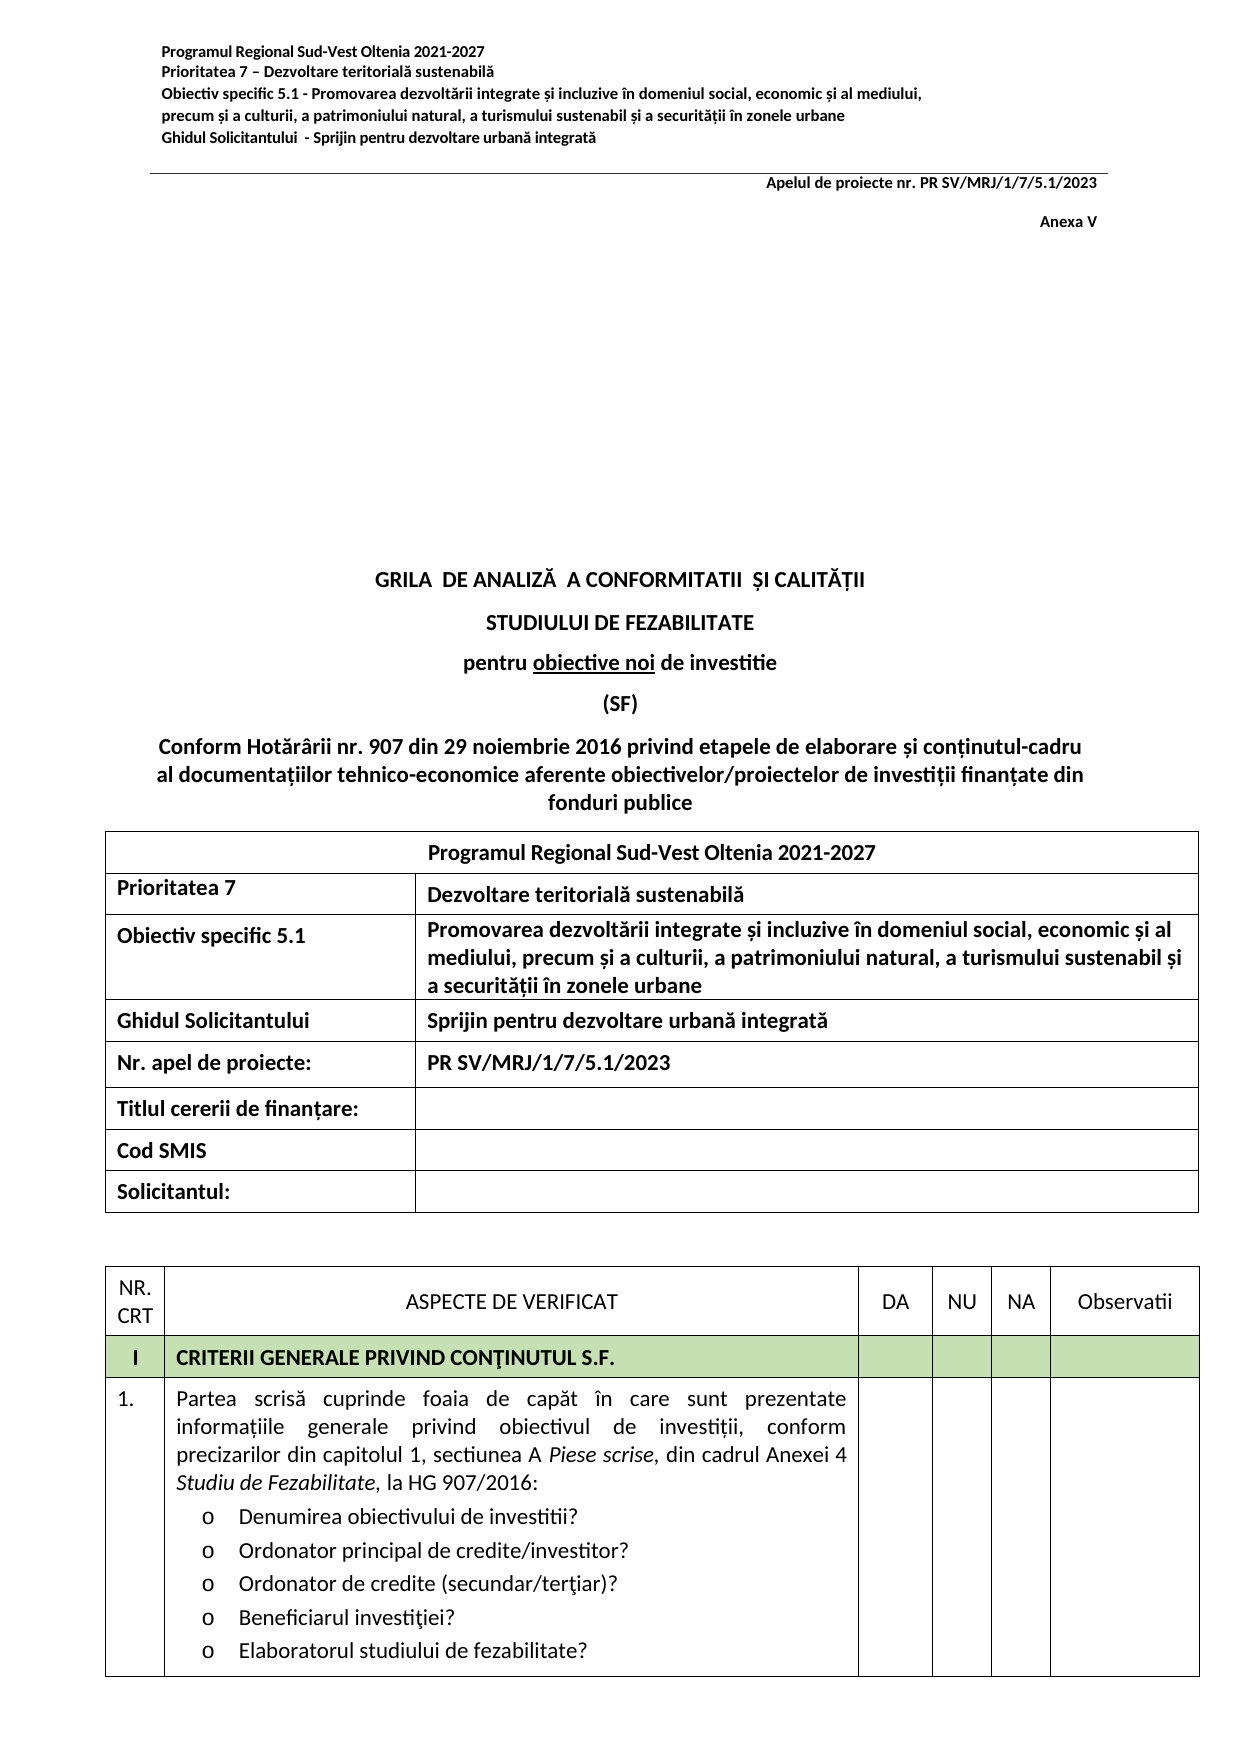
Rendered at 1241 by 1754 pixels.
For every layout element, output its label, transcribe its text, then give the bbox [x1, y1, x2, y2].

table_cell Promovarea dezvoltării integrate și incluzive în domeniul social, economic și al mediului, precum și a culturii, a patrimoniului natural, a turismului sustenabil și a securității în zonele urbane [416, 915, 1198, 999]
table_cell Sprijin pentru dezvoltare urbană integrată [416, 1000, 1198, 1041]
table_header NR. CRT [106, 1267, 164, 1335]
table_cell Cod SMIS [106, 1130, 415, 1170]
table_cell [859, 1336, 932, 1377]
text (SF) [150, 689, 1090, 717]
table_cell [416, 1088, 1198, 1128]
text pentru obiective noi de investitie [150, 648, 1090, 676]
table_header Observatii [1051, 1267, 1199, 1335]
table_cell Ghidul Solicitantului [106, 1000, 415, 1041]
table_header DA [859, 1267, 932, 1335]
table_cell Titlul cererii de finanţare: [106, 1088, 415, 1128]
table_cell [859, 1378, 932, 1676]
table_header Programul Regional Sud-Vest Oltenia 2021-2027 [106, 832, 1198, 872]
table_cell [165, 1378, 858, 1676]
table_cell [416, 1130, 1198, 1170]
table_header ASPECTE DE VERIFICAT [165, 1267, 858, 1335]
table_cell I [106, 1336, 164, 1377]
table_cell Solicitantul: [106, 1171, 415, 1212]
text Conform Hotărârii nr. 907 din 29 noiembrie 2016 privind etapele de elaborare şi conţinutul-cadru al documentaţiilor tehnico-economice aferente obiectivelor/proiectelor de investiţii finanţate din fonduri publice [150, 732, 1090, 816]
table_cell [933, 1336, 991, 1377]
table_header NU [933, 1267, 991, 1335]
table_cell [933, 1378, 991, 1676]
table_cell Nr. apel de proiecte: [106, 1042, 415, 1087]
table_cell [1051, 1378, 1199, 1676]
table_cell PR SV/MRJ/1/7/5.1/2023 [416, 1042, 1198, 1087]
table_cell Obiectiv specific 5.1 [106, 915, 415, 999]
table_cell [416, 1171, 1198, 1212]
table_cell [1051, 1336, 1199, 1377]
table_cell Prioritatea 7 [106, 874, 415, 914]
table_cell CRITERII GENERALE PRIVIND CONŢINUTUL S.F. [165, 1336, 858, 1377]
table_cell [992, 1336, 1050, 1377]
text GRILA DE ANALIZĂ A CONFORMITATII ȘI CALITĂȚII [150, 565, 1090, 593]
table_cell [992, 1378, 1050, 1676]
text STUDIULUI DE FEZABILITATE [150, 608, 1090, 636]
table_cell [106, 1378, 164, 1676]
table_cell Dezvoltare teritorială sustenabilă [416, 874, 1198, 914]
table_header NA [992, 1267, 1050, 1335]
